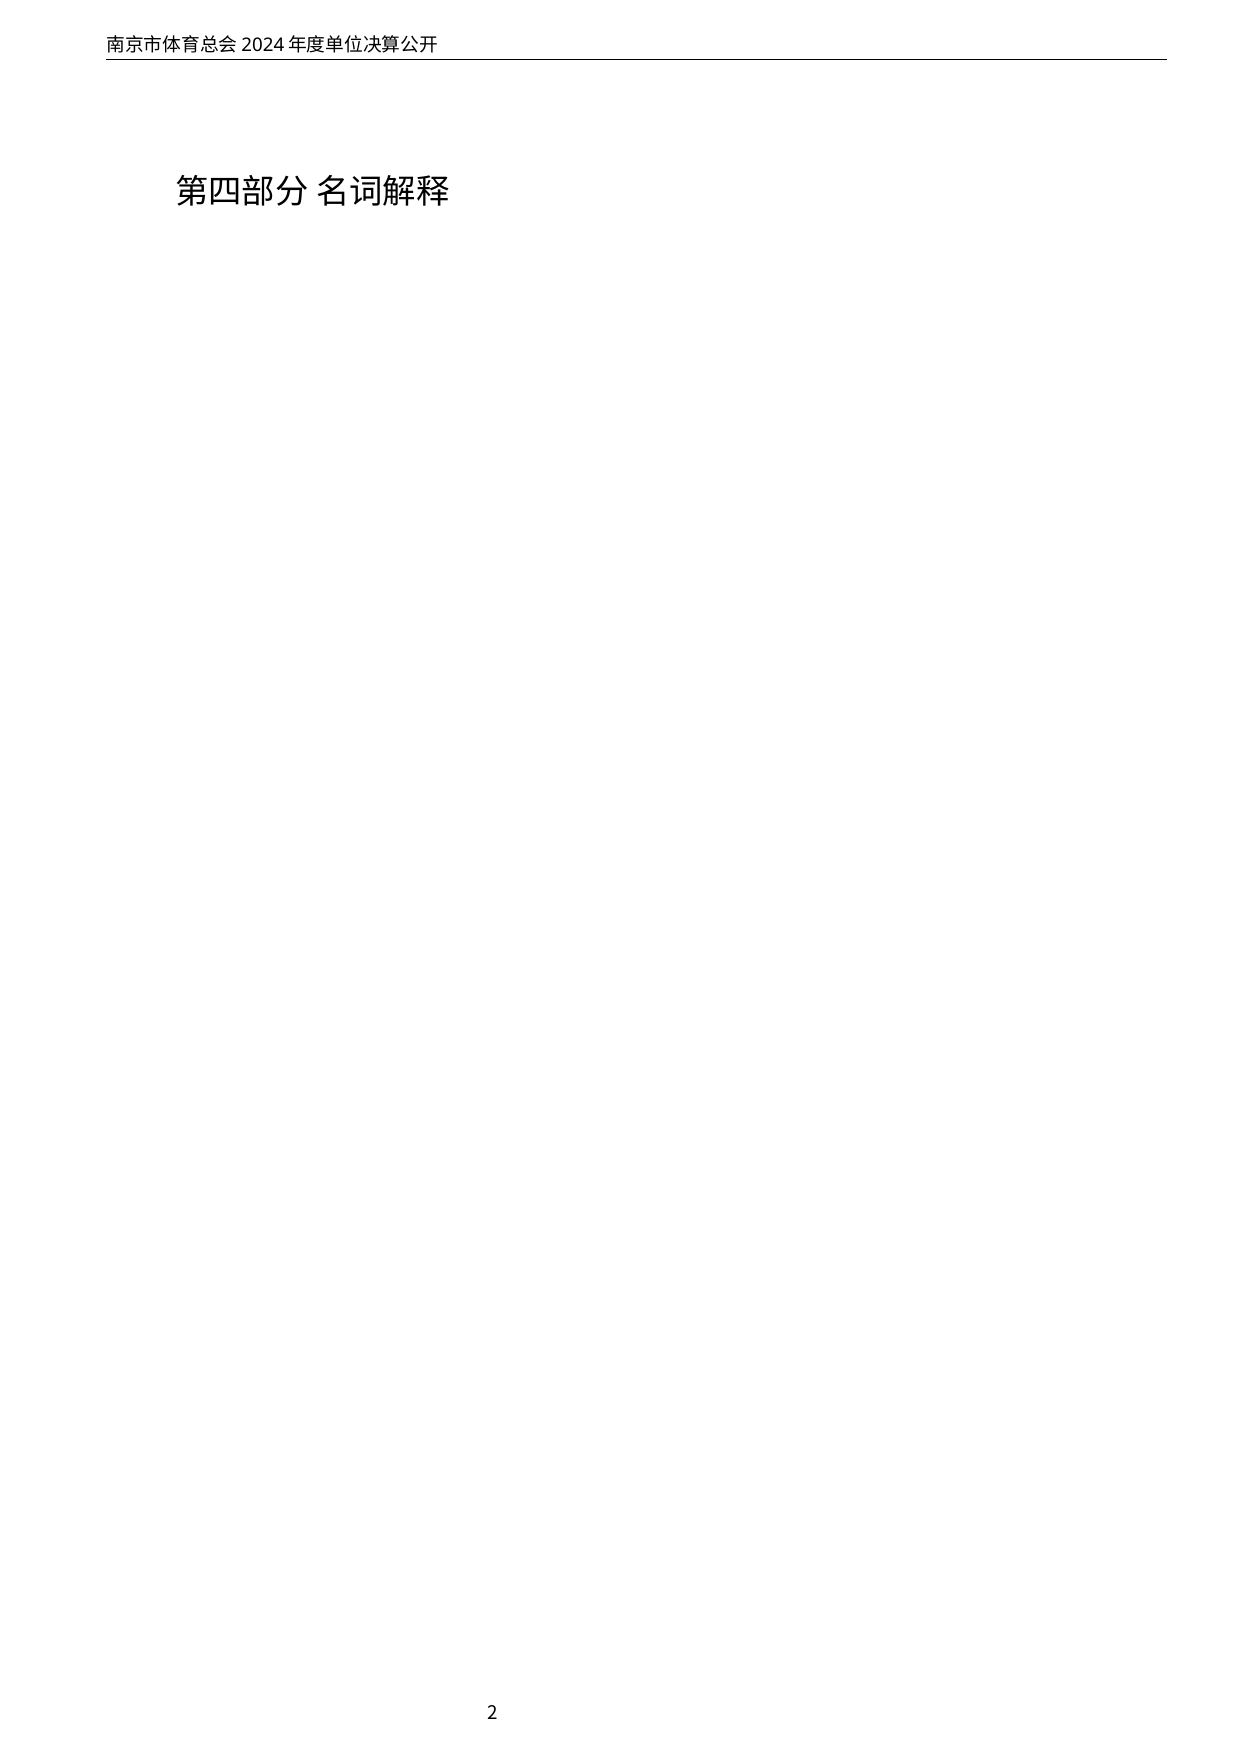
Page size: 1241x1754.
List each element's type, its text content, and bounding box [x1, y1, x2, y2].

text 第四部分 名词解释 [175, 164, 1167, 213]
